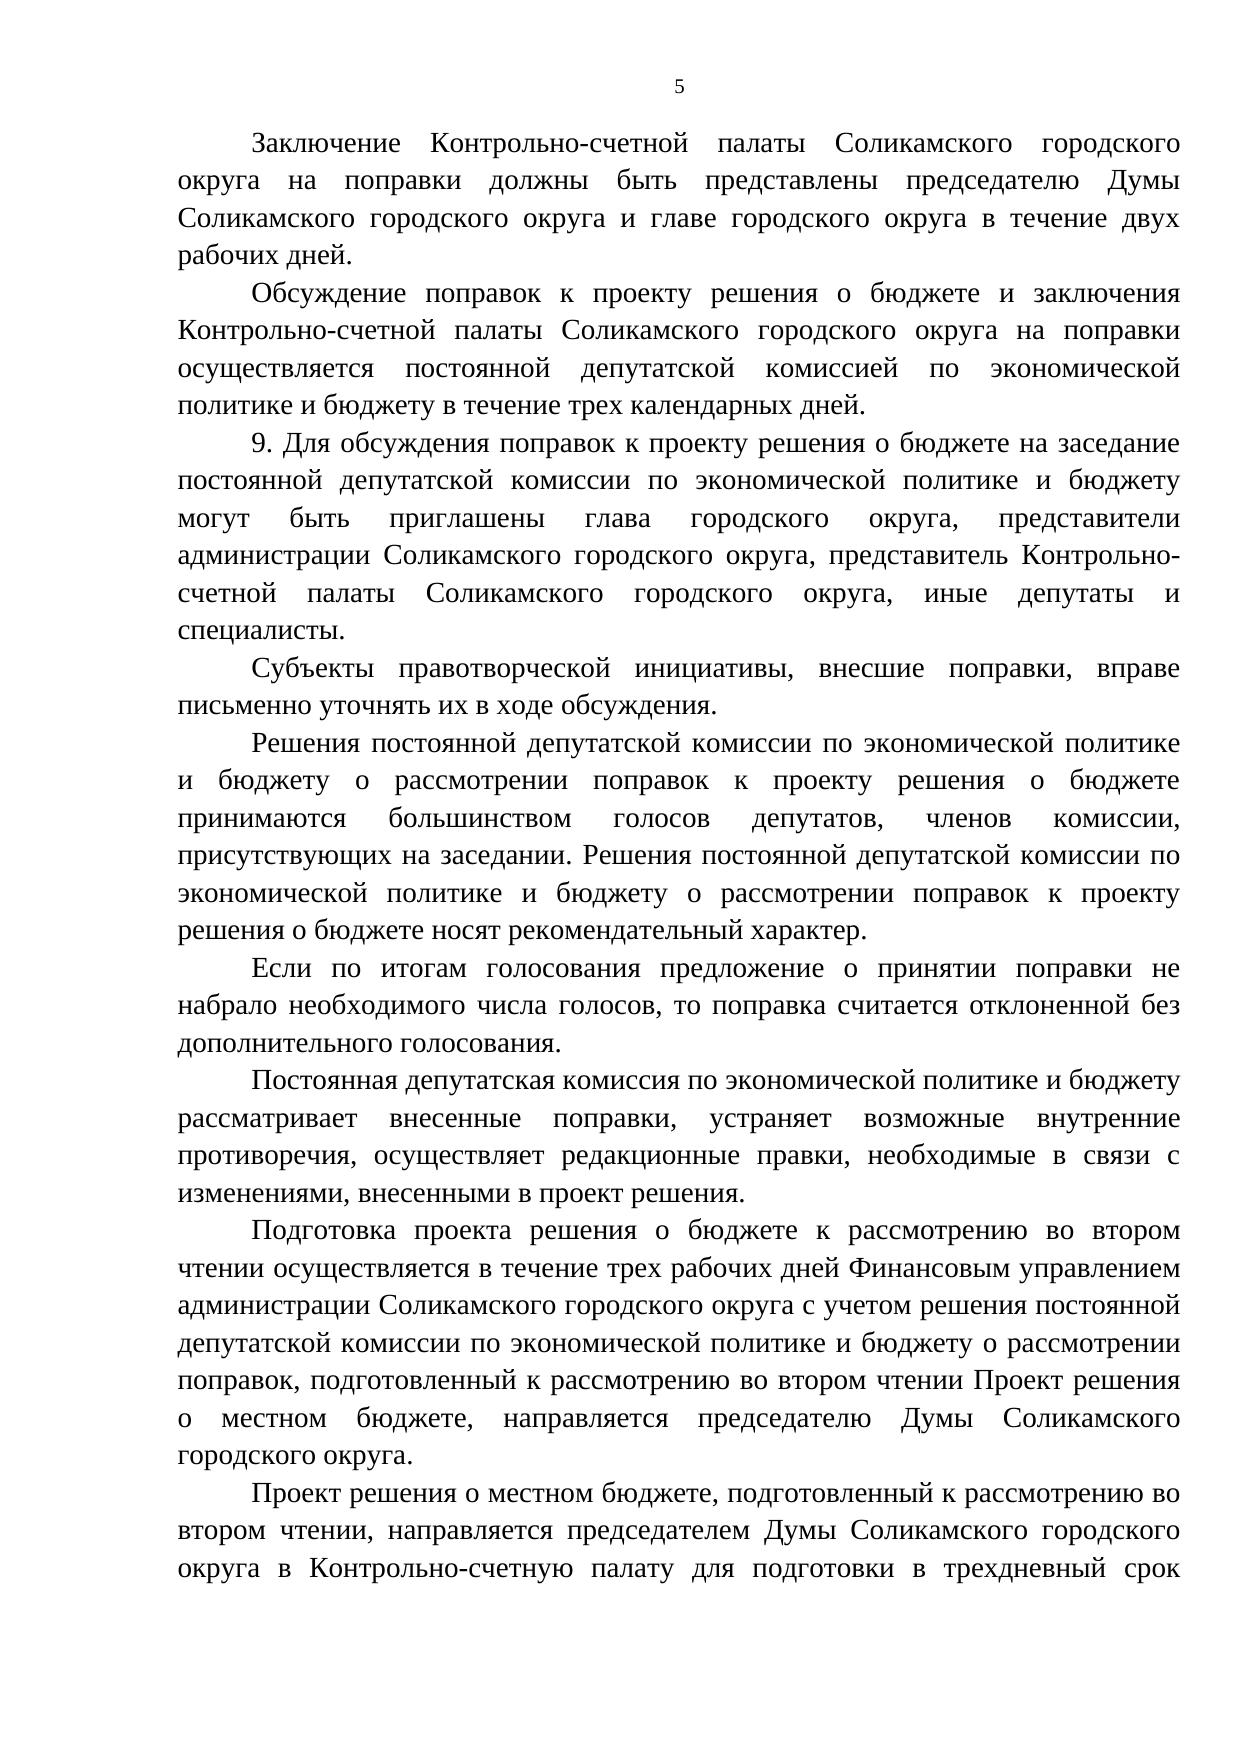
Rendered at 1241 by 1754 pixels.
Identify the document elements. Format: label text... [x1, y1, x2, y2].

text Обсуждение поправок к проекту решения о бюджете и заключения Контрольно-счетной палаты Соликамского городского округа на поправки осуществляется постоянной депутатской комиссией по экономической политике и бюджету в течение трех календарных дней. [177, 272, 1181, 422]
text Решения постоянной депутатской комиссии по экономической политике и бюджету о рассмотрении поправок к проекту решения о бюджете принимаются большинством голосов депутатов, членов комиссии, присутствующих на заседании. Решения постоянной депутатской комиссии по экономической политике и бюджету о рассмотрении поправок к проекту решения о бюджете носят рекомендательный характер. [177, 722, 1181, 947]
text Постоянная депутатская комиссия по экономической политике и бюджету рассматривает внесенные поправки, устраняет возможные внутренние противоречия, осуществляет редакционные правки, необходимые в связи с изменениями, внесенными в проект решения. [177, 1059, 1181, 1209]
text Заключение Контрольно-счетной палаты Соликамского городского округа на поправки должны быть представлены председателю Думы Соликамского городского округа и главе городского округа в течение двух рабочих дней. [177, 122, 1181, 272]
text Если по итогам голосования предложение о принятии поправки не набрало необходимого числа голосов, то поправка считается отклоненной без дополнительного голосования. [177, 947, 1181, 1059]
text Подготовка проекта решения о бюджете к рассмотрению во втором чтении осуществляется в течение трех рабочих дней Финансовым управлением администрации Соликамского городского округа с учетом решения постоянной депутатской комиссии по экономической политике и бюджету о рассмотрении поправок, подготовленный к рассмотрению во втором чтении Проект решения о местном бюджете, направляется председателю Думы Соликамского городского округа. [177, 1209, 1181, 1472]
text Субъекты правотворческой инициативы, внесшие поправки, вправе письменно уточнять их в ходе обсуждения. [177, 647, 1181, 722]
text 9. Для обсуждения поправок к проекту решения о бюджете на заседание постоянной депутатской комиссии по экономической политике и бюджету могут быть приглашены глава городского округа, представители администрации Соликамского городского округа, представитель Контрольно-счетной палаты Соликамского городского округа, иные депутаты и специалисты. [177, 422, 1181, 647]
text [177, 1472, 1181, 1584]
